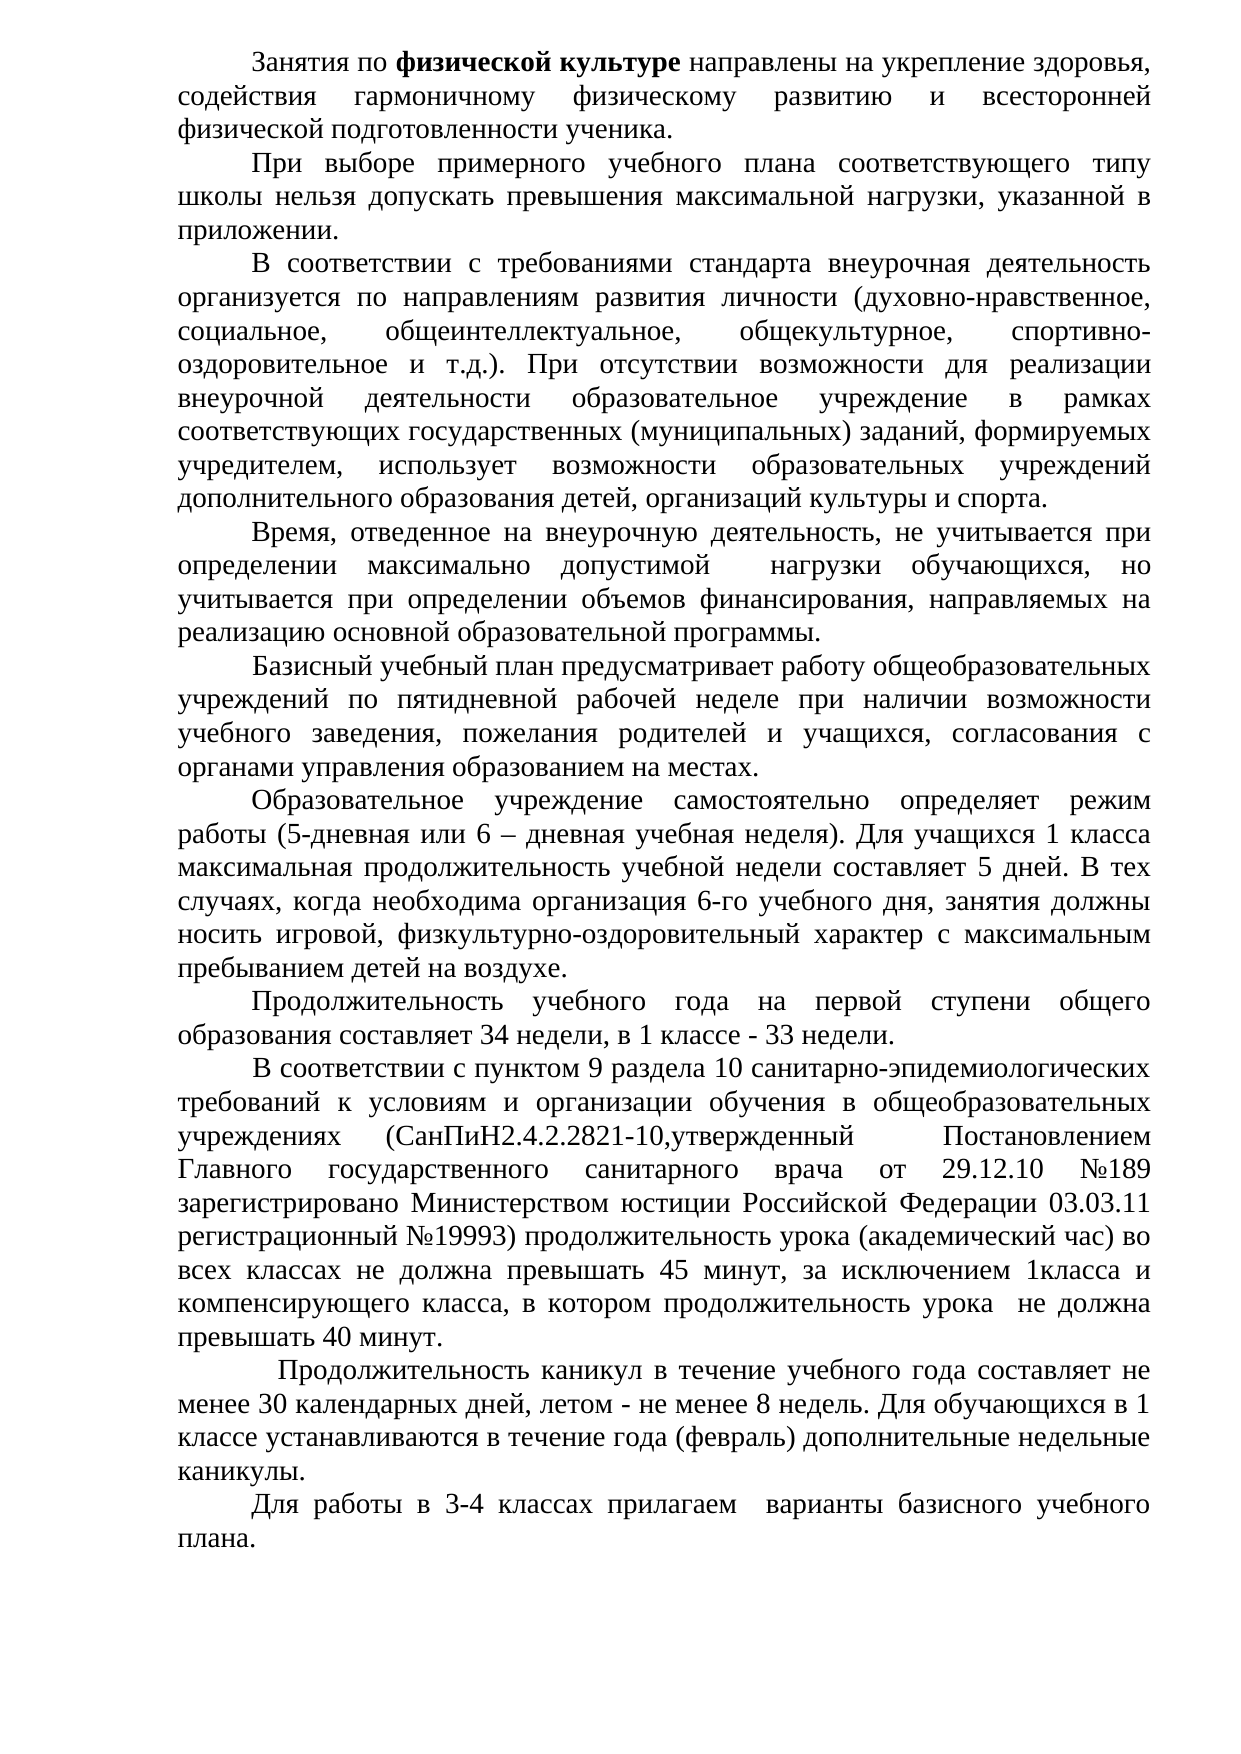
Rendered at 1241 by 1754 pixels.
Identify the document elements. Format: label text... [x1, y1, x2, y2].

text Для работы в 3-4 классах прилагаем варианты базисного учебного плана. [177, 1487, 1152, 1554]
text Продолжительность учебного года на первой ступени общего образования составляет 34 недели, в 1 классе - 33 недели. [177, 983, 1152, 1051]
text При выборе примерного учебного плана соответствующего типу школы нельзя допускать превышения максимальной нагрузки, указанной в приложении. [177, 145, 1152, 246]
text В соответствии с требованиями стандарта внеурочная деятельность организуется по направлениям развития личности (духовно-нравственное, социальное, общеинтеллектуальное, общекультурное, спортивно-оздоровительное и т.д.). При отсутствии возможности для реализации внеурочной деятельности образовательное учреждение в рамках соответствующих государственных (муниципальных) заданий, формируемых учредителем, использует возможности образовательных учреждений дополнительного образования детей, организаций культуры и спорта. [177, 246, 1152, 514]
text Образовательное учреждение самостоятельно определяет режим работы (5-дневная или 6 – дневная учебная неделя). Для учащихся 1 класса максимальная продолжительность учебной недели составляет 5 дней. В тех случаях, когда необходима организация 6-го учебного дня, занятия должны носить игровой, физкультурно-оздоровительный характер с максимальным пребыванием детей на воздухе. [177, 782, 1152, 983]
text Занятия по физической культуре направлены на укрепление здоровья, содействия гармоничному физическому развитию и всесторонней физической подготовленности ученика. [177, 44, 1152, 145]
text Продолжительность каникул в течение учебного года составляет не менее 30 календарных дней, летом - не менее 8 недель. Для обучающихся в 1 классе устанавливаются в течение года (февраль) дополнительные недельные каникулы. [177, 1352, 1152, 1487]
text Время, отведенное на внеурочную деятельность, не учитывается при определении максимально допустимой нагрузки обучающихся, но учитывается при определении объемов финансирования, направляемых на реализацию основной образовательной программы. [177, 514, 1152, 648]
text Базисный учебный план предусматривает работу общеобразовательных учреждений по пятидневной рабочей неделе при наличии возможности учебного заведения, пожелания родителей и учащихся, согласования с органами управления образованием на местах. [177, 648, 1152, 782]
text В соответствии с пунктом 9 раздела 10 санитарно-эпидемиологических требований к условиям и организации обучения в общеобразовательных учреждениях (СанПиН2.4.2.2821-10,утвержденный Постановлением Главного государственного санитарного врача от 29.12.10 №189 зарегистрировано Министерством юстиции Российской Федерации 03.03.11 регистрационный №19993) продолжительность урока (академический час) во всех классах не должна превышать 45 минут, за исключением 1класса и компенсирующего класса, в котором продолжительность урока не должна превышать 40 минут. [177, 1051, 1152, 1352]
